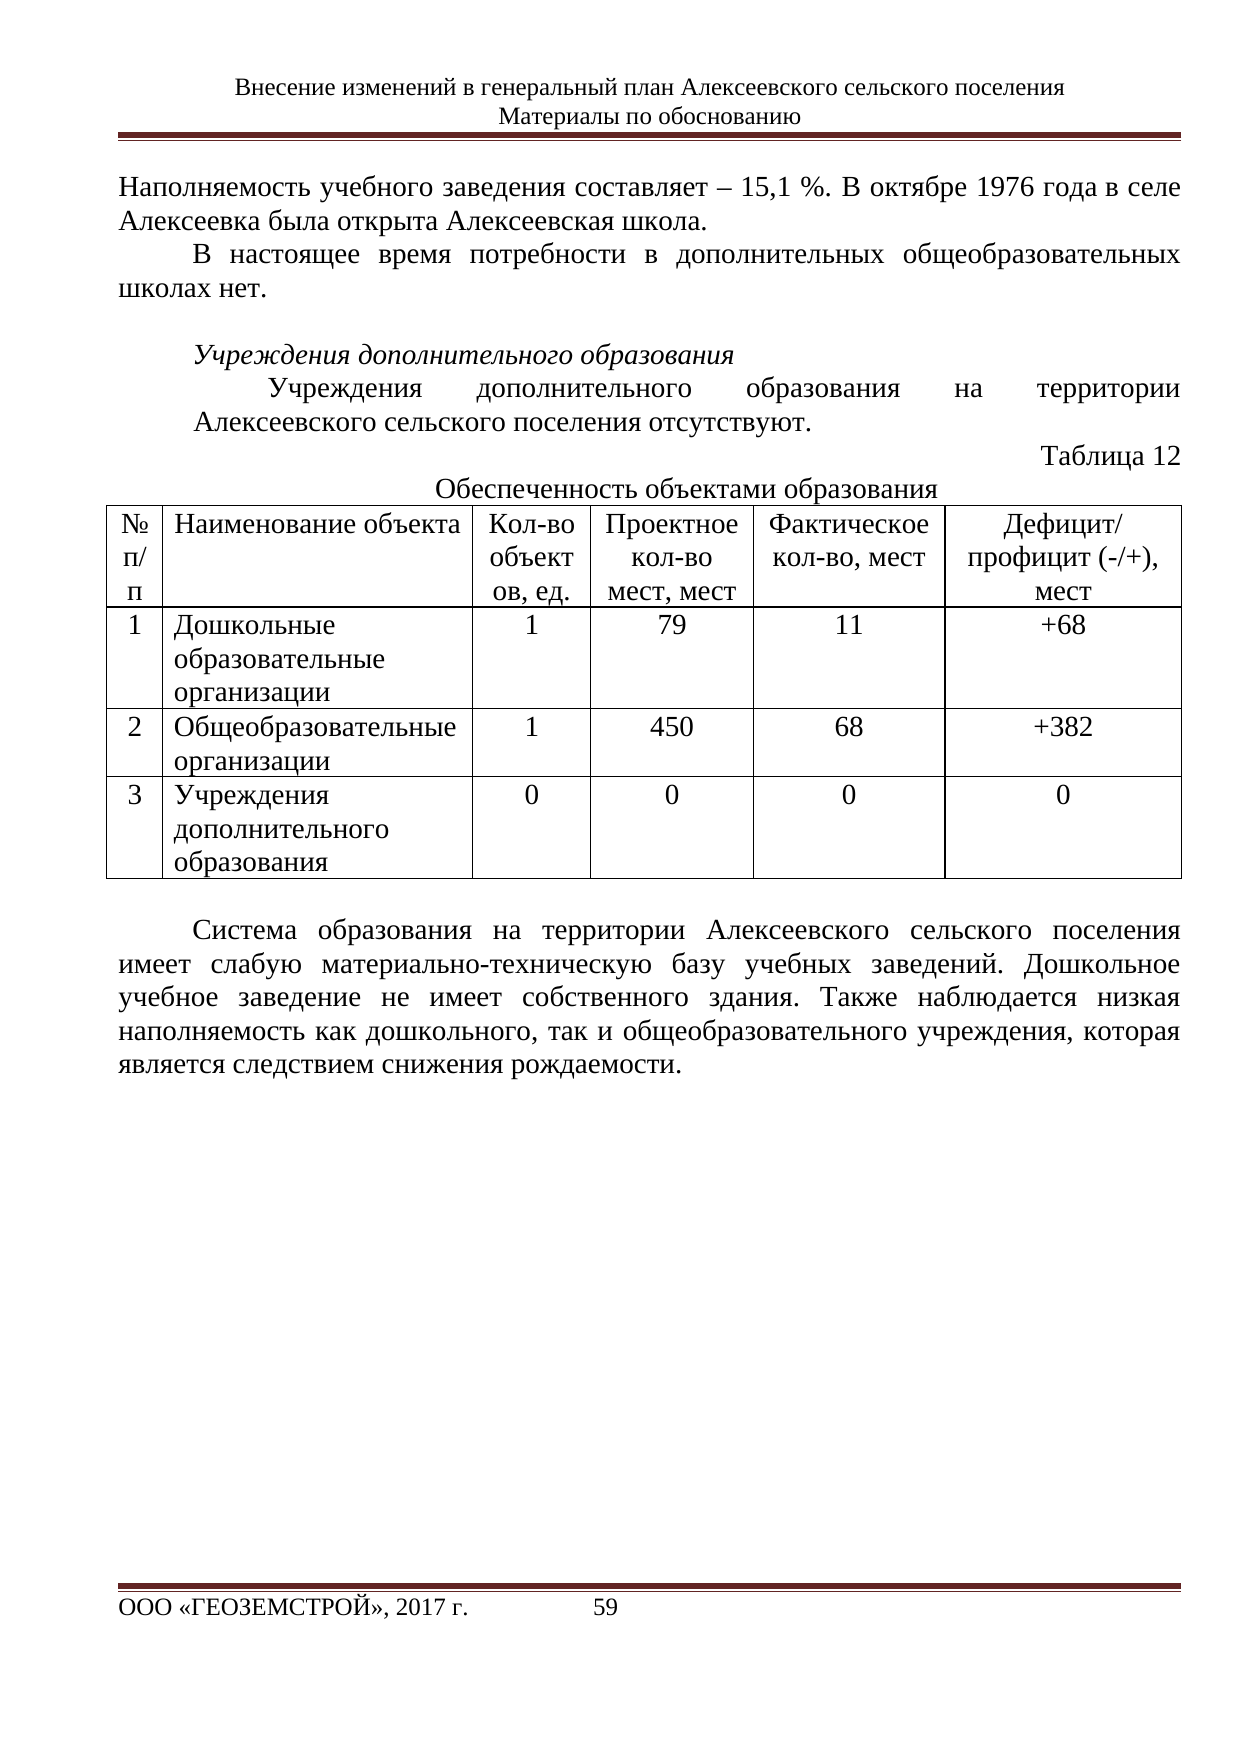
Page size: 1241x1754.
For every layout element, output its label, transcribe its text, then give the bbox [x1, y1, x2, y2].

table_cell +382 [946, 709, 1181, 776]
table_cell 0 [946, 777, 1181, 878]
table_header Наименование объекта [163, 506, 472, 606]
text В настоящее время потребности в дополнительных общеобразовательных школах нет. [118, 236, 1181, 303]
table_cell 2 [107, 709, 162, 776]
table_cell 1 [107, 608, 162, 708]
table_header Фактическое кол-во, мест [754, 506, 944, 606]
table_header Кол-во объектов, ед. [473, 506, 590, 606]
text Учреждения дополнительного образования [192, 337, 1181, 371]
table_cell 0 [473, 777, 590, 878]
table_header Дефицит/ профицит (-/+), мест [946, 506, 1181, 606]
table_cell 3 [107, 777, 162, 878]
table_cell Учреждения дополнительного образования [163, 777, 472, 878]
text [118, 169, 1181, 236]
table_cell 0 [754, 777, 944, 878]
table_cell 0 [591, 777, 753, 878]
table_cell 1 [473, 709, 590, 776]
table_cell 1 [473, 608, 590, 708]
text Учреждения дополнительного образования на территории Алексеевского сельского поселения отсутствуют. [193, 371, 1181, 438]
table_cell 11 [754, 608, 944, 708]
table_cell 79 [591, 608, 753, 708]
table_header Проектное кол-во мест, мест [591, 506, 753, 606]
table_cell Дошкольные образовательные организации [163, 608, 472, 708]
text Система образования на территории Алексеевского сельского поселения имеет слабую материально-техническую базу учебных заведений. Дошкольное учебное заведение не имеет собственного здания. Также наблюдается низкая наполняемость как дошкольного, так и общеобразовательного учреждения, которая является следствием снижения рождаемости. [118, 912, 1181, 1080]
table_cell +68 [946, 608, 1181, 708]
table_cell 68 [754, 709, 944, 776]
table_cell 450 [591, 709, 753, 776]
table_header № п/п [107, 506, 162, 606]
table_cell Общеобразовательные организации [163, 709, 472, 776]
text Таблица 12 [118, 438, 1181, 471]
text Обеспеченность объектами образования [118, 471, 1181, 505]
